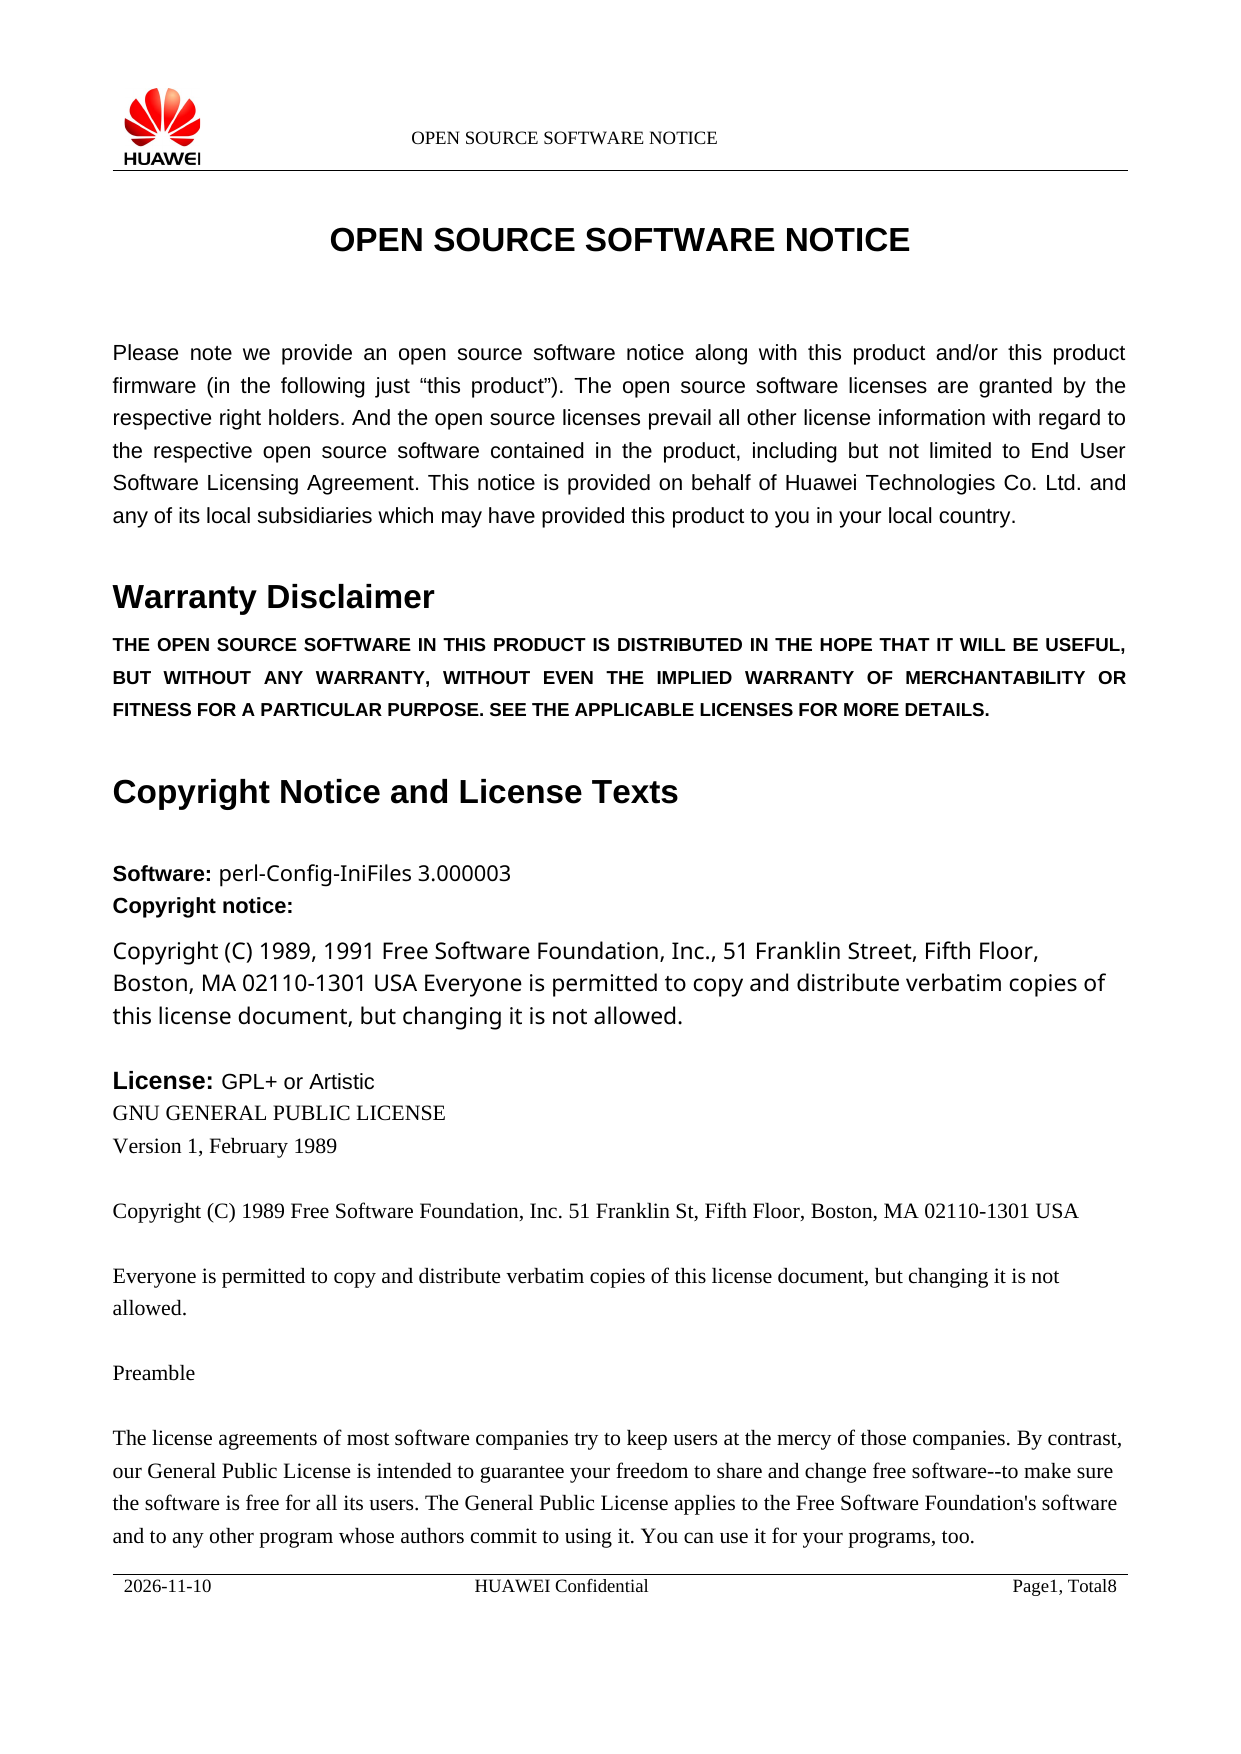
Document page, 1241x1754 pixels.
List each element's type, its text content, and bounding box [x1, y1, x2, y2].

text OPEN SOURCE SOFTWARE NOTICE [112, 206, 1128, 271]
text The open source software in this product is distributed in the hope that it will be useful, but WITHOUT ANY WARRANTY, without even the implied warranty of MERCHANTABILITY or FITNESS FOR A PARTICULAR PURPOSE. See the applicable licenses for more details. [112, 629, 1128, 726]
text Copyright (C) 1989, 1991 Free Software Foundation, Inc., 51 Franklin Street, Fifth Floor, Boston, MA 02110-1301 USA Everyone is permitted to copy and distribute verbatim copies of this license document, but changing it is not allowed. [112, 934, 1128, 1064]
text Warranty Disclaimer [112, 564, 1128, 629]
text Copyright notice: [112, 889, 1128, 921]
title Software: perl-Config-IniFiles 3.000003 [112, 856, 1128, 889]
picture [124, 88, 201, 165]
text License: GPL+ or Artistic [112, 1064, 1128, 1096]
text Copyright Notice and License Texts [112, 759, 1128, 824]
text Please note we provide an open source software notice along with this product and/or this product firmware (in the following just “this product”). The open source software licenses are granted by the respective right holders. And the open source licenses prevail all other license information with regard to the respective open source software contained in the product, including but not limited to End User Software Licensing Agreement. This notice is provided on behalf of Huawei Technologies Co. Ltd. and any of its local subsidiaries which may have provided this product to you in your local country. [112, 336, 1128, 531]
